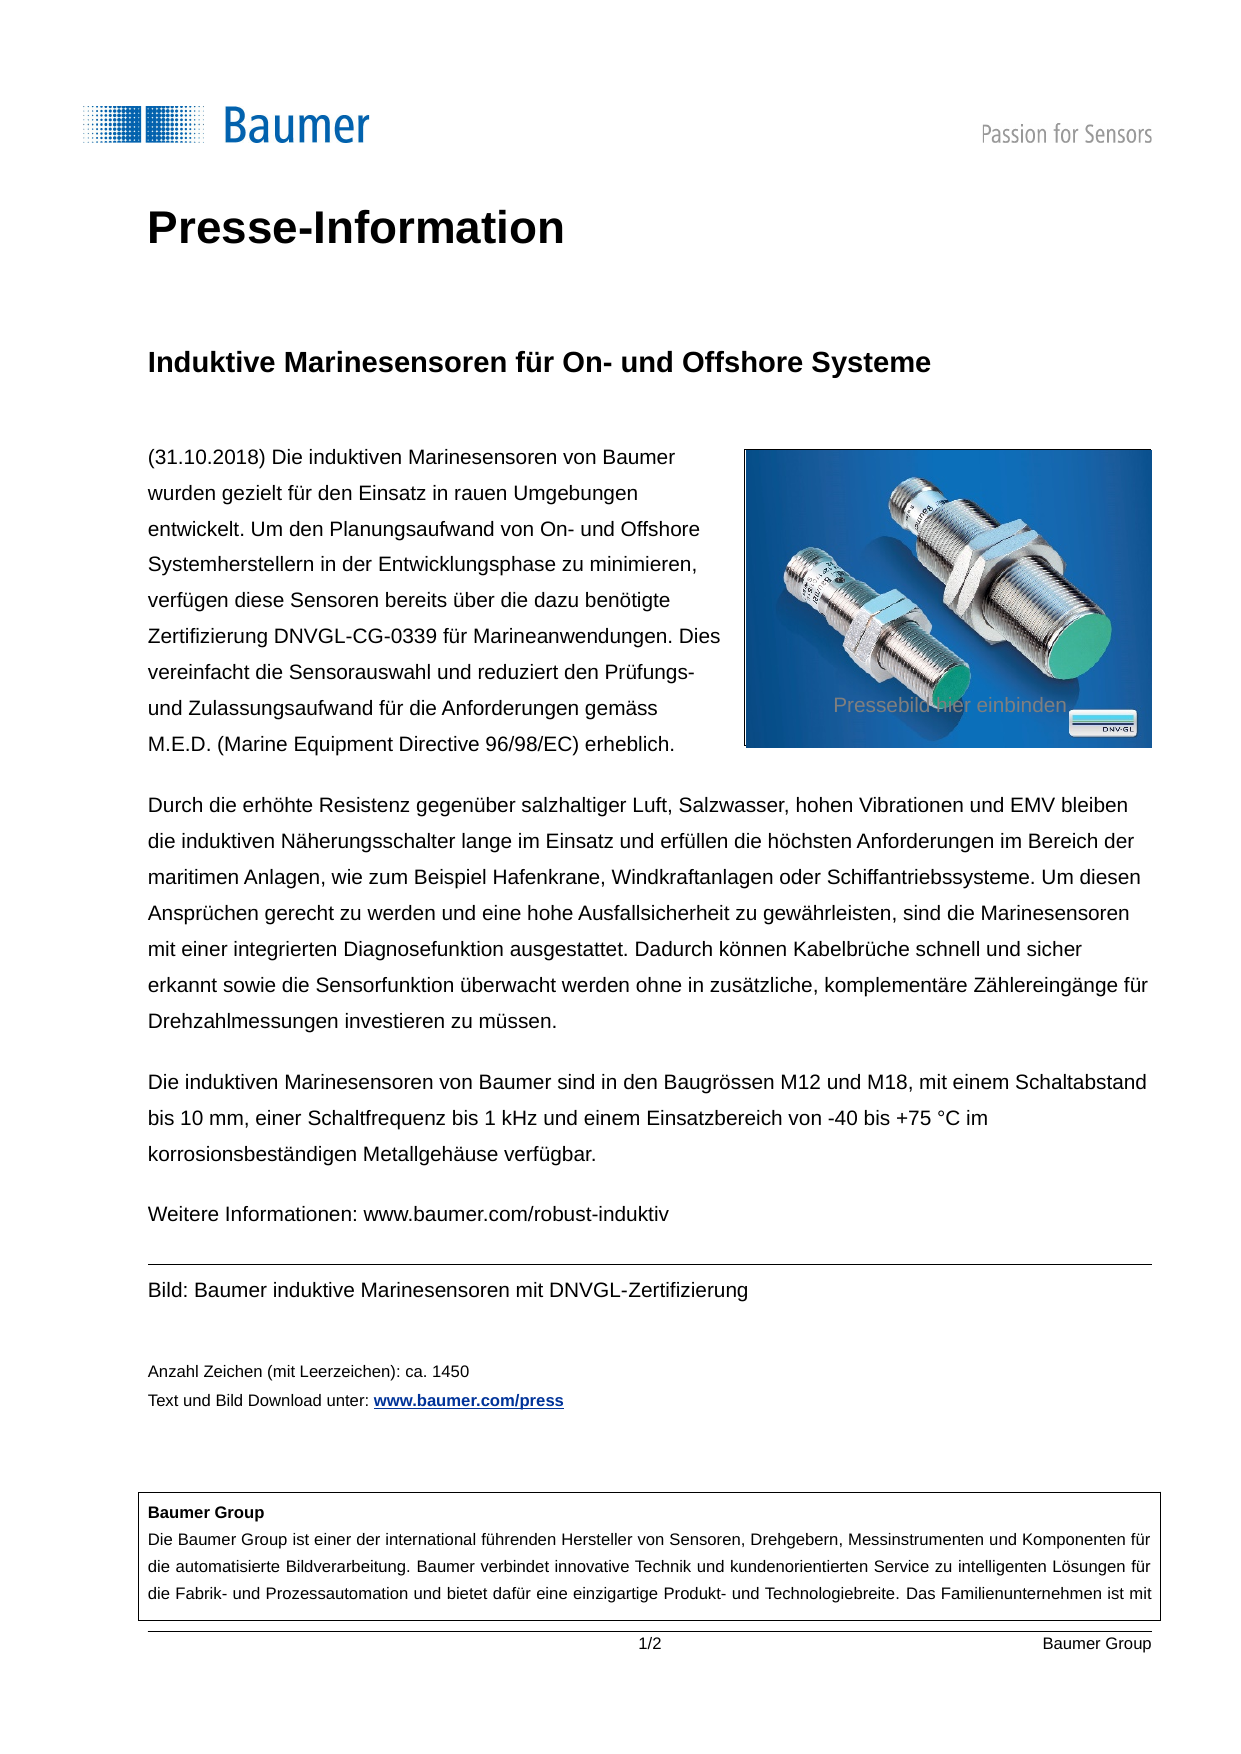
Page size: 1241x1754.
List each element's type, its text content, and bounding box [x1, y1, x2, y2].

text Text und Bild Download unter: www.baumer.com/press [148, 1391, 1152, 1410]
picture [982, 123, 1152, 143]
text Induktive Marinesensoren für On- und Offshore Systeme [148, 345, 1152, 379]
text Baumer Group [139, 1493, 1160, 1519]
picture [83, 106, 370, 143]
text Anzahl Zeichen (mit Leerzeichen): ca. 1450 [148, 1362, 1152, 1381]
text Bild: Baumer induktive Marinesensoren mit DNVGL-Zertifizierung [148, 1278, 1152, 1302]
text Weitere Informationen: www.baumer.com/robust-induktiv [148, 1202, 1152, 1226]
subtitle Presse-Information [148, 201, 1152, 253]
picture [745, 450, 1152, 748]
text Durch die erhöhte Resistenz gegenüber salzhaltiger Luft, Salzwasser, hohen Vibrationen und EMV bleiben die induktiven Näherungsschalter lange im Einsatz und erfüllen die höchsten Anforderungen im Bereich der maritimen Anlagen, wie zum Beispiel Hafenkrane, Windkraftanlagen oder Schiffantriebssysteme. Um diesen Ansprüchen gerecht zu werden und eine hohe Ausfallsicherheit zu gewährleisten, sind die Marinesensoren mit einer integrierten Diagnosefunktion ausgestattet. Dadurch können Kabelbrüche schnell und sicher erkannt sowie die Sensorfunktion überwacht werden ohne in zusätzliche, komplementäre Zählereingänge für Drehzahlmessungen investieren zu müssen. [148, 793, 1152, 1032]
text Die induktiven Marinesensoren von Baumer sind in den Baugrössen M12 und M18, mit einem Schaltabstand bis 10 mm, einer Schaltfrequenz bis 1 kHz und einem Einsatzbereich von -40 bis +75 °C im korrosionsbeständigen Metallgehäuse verfügbar. [148, 1069, 1152, 1165]
